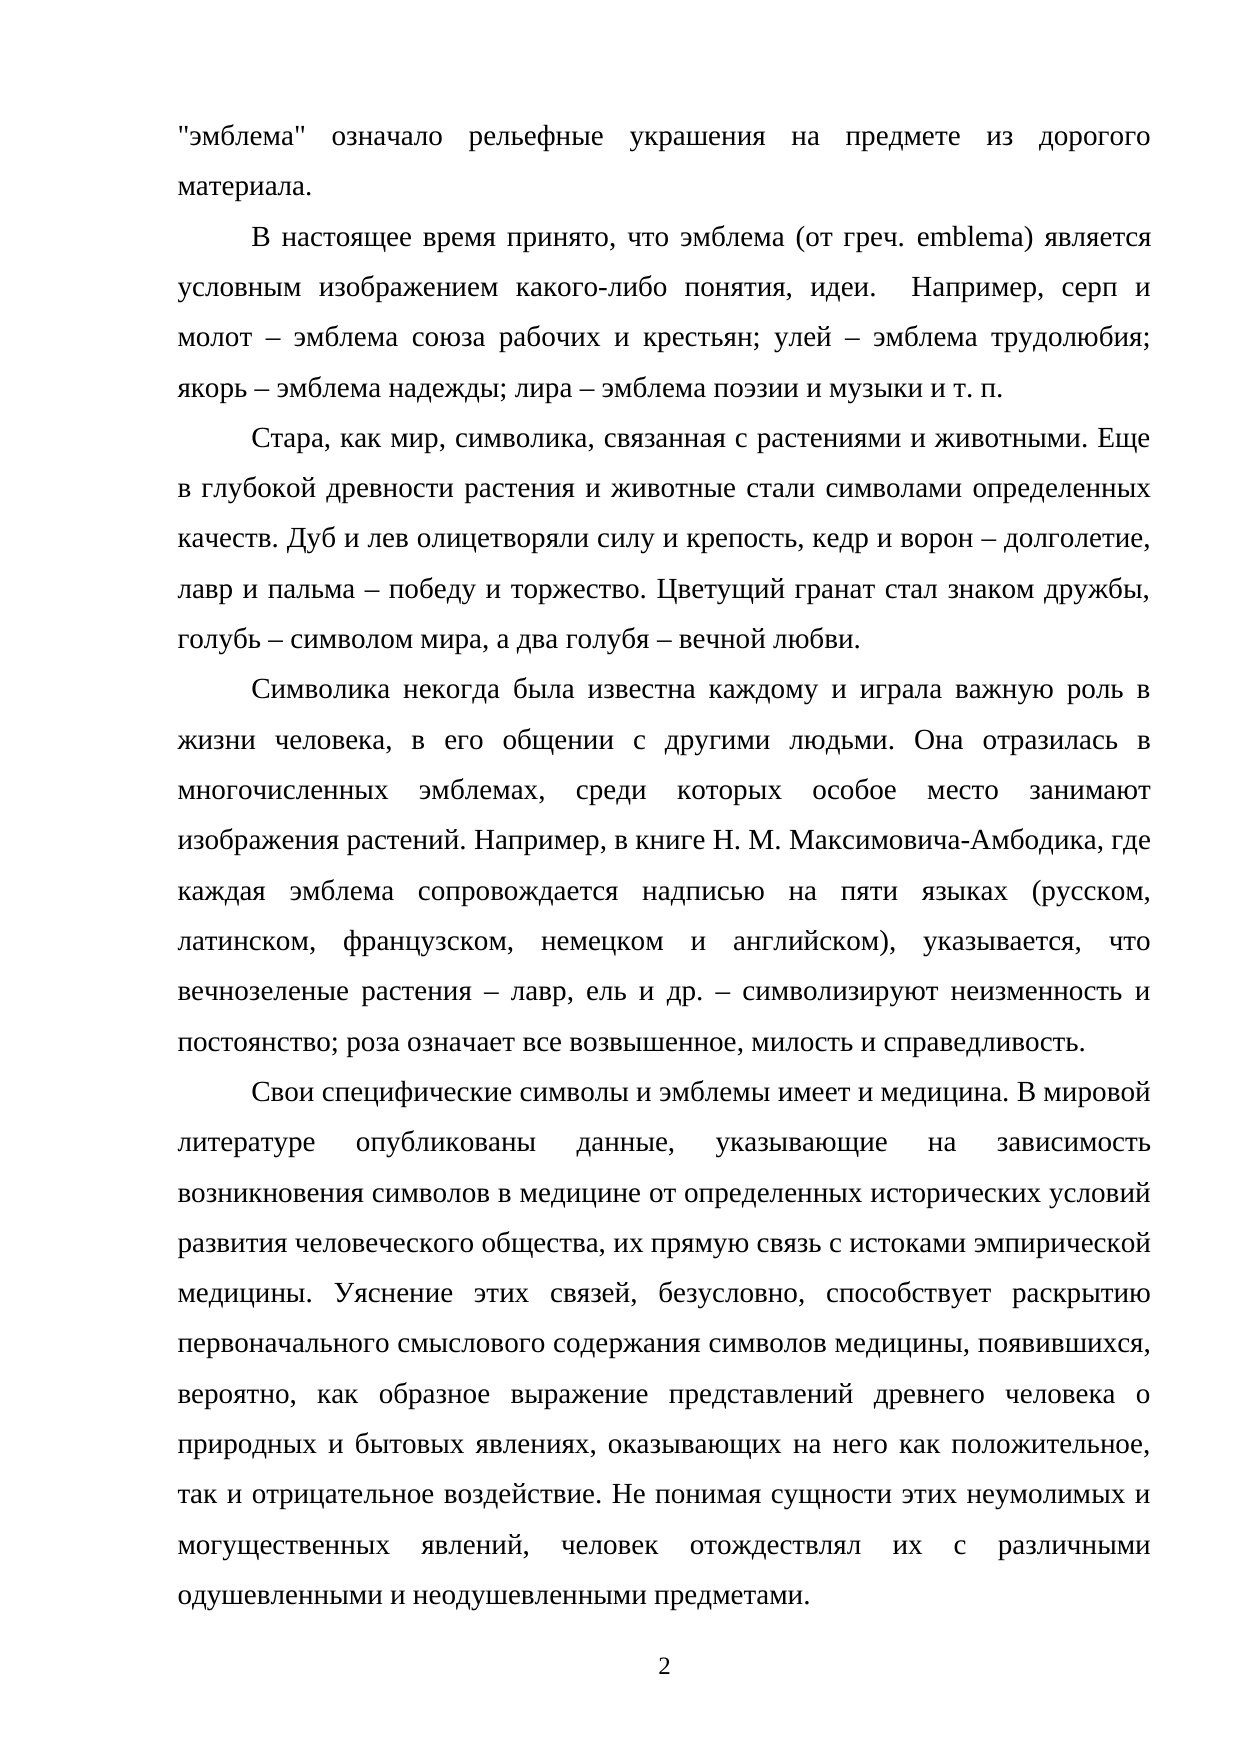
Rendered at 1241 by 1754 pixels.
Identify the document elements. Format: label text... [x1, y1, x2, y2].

text В настоящее время принято, что эмблема (от греч. emblema) является условным изображением какого-либо понятия, идеи. Например, серп и молот – эмблема союза рабочих и крестьян; улей – эмблема трудолюбия; якорь – эмблема надежды; лира – эмблема поэзии и музыки и т. п. [177, 219, 1152, 403]
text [177, 118, 1152, 202]
text Символика некогда была известна каждому и играла важную роль в жизни человека, в его общении с другими людьми. Она отразилась в многочисленных эмблемах, среди которых особое место занимают изображения растений. Например, в книге Н. М. Максимовича-Амбодика, где каждая эмблема сопровождается надписью на пяти языках (русском, латинском, французском, немецком и английском), указывается, что вечнозеленые растения – лавр, ель и др. – символизируют неизменность и постоянство; роза означает все возвышенное, милость и справедливость. [177, 672, 1152, 1057]
text Стара, как мир, символика, связанная с растениями и животными. Еще в глубокой древности растения и животные стали символами определенных качеств. Дуб и лев олицетворяли силу и крепость, кедр и ворон – долголетие, лавр и пальма – победу и торжество. Цветущий гранат стал знаком дружбы, голубь – символом мира, а два голубя – вечной любви. [177, 420, 1152, 655]
text Свои специфические символы и эмблемы имеет и медицина. В мировой литературе опубликованы данные, указывающие на зависимость возникновения символов в медицине от определенных исторических условий развития человеческого общества, их прямую связь с истоками эмпирической медицины. Уяснение этих связей, безусловно, способствует раскрытию первоначального смыслового содержания символов медицины, появившихся, вероятно, как образное выражение представлений древнего человека о природных и бытовых явлениях, оказывающих на него как положительное, так и отрицательное воздействие. Не понимая сущности этих неумолимых и могущественных явлений, человек отождествлял их с различными одушевленными и неодушевленными предметами. [177, 1074, 1152, 1611]
